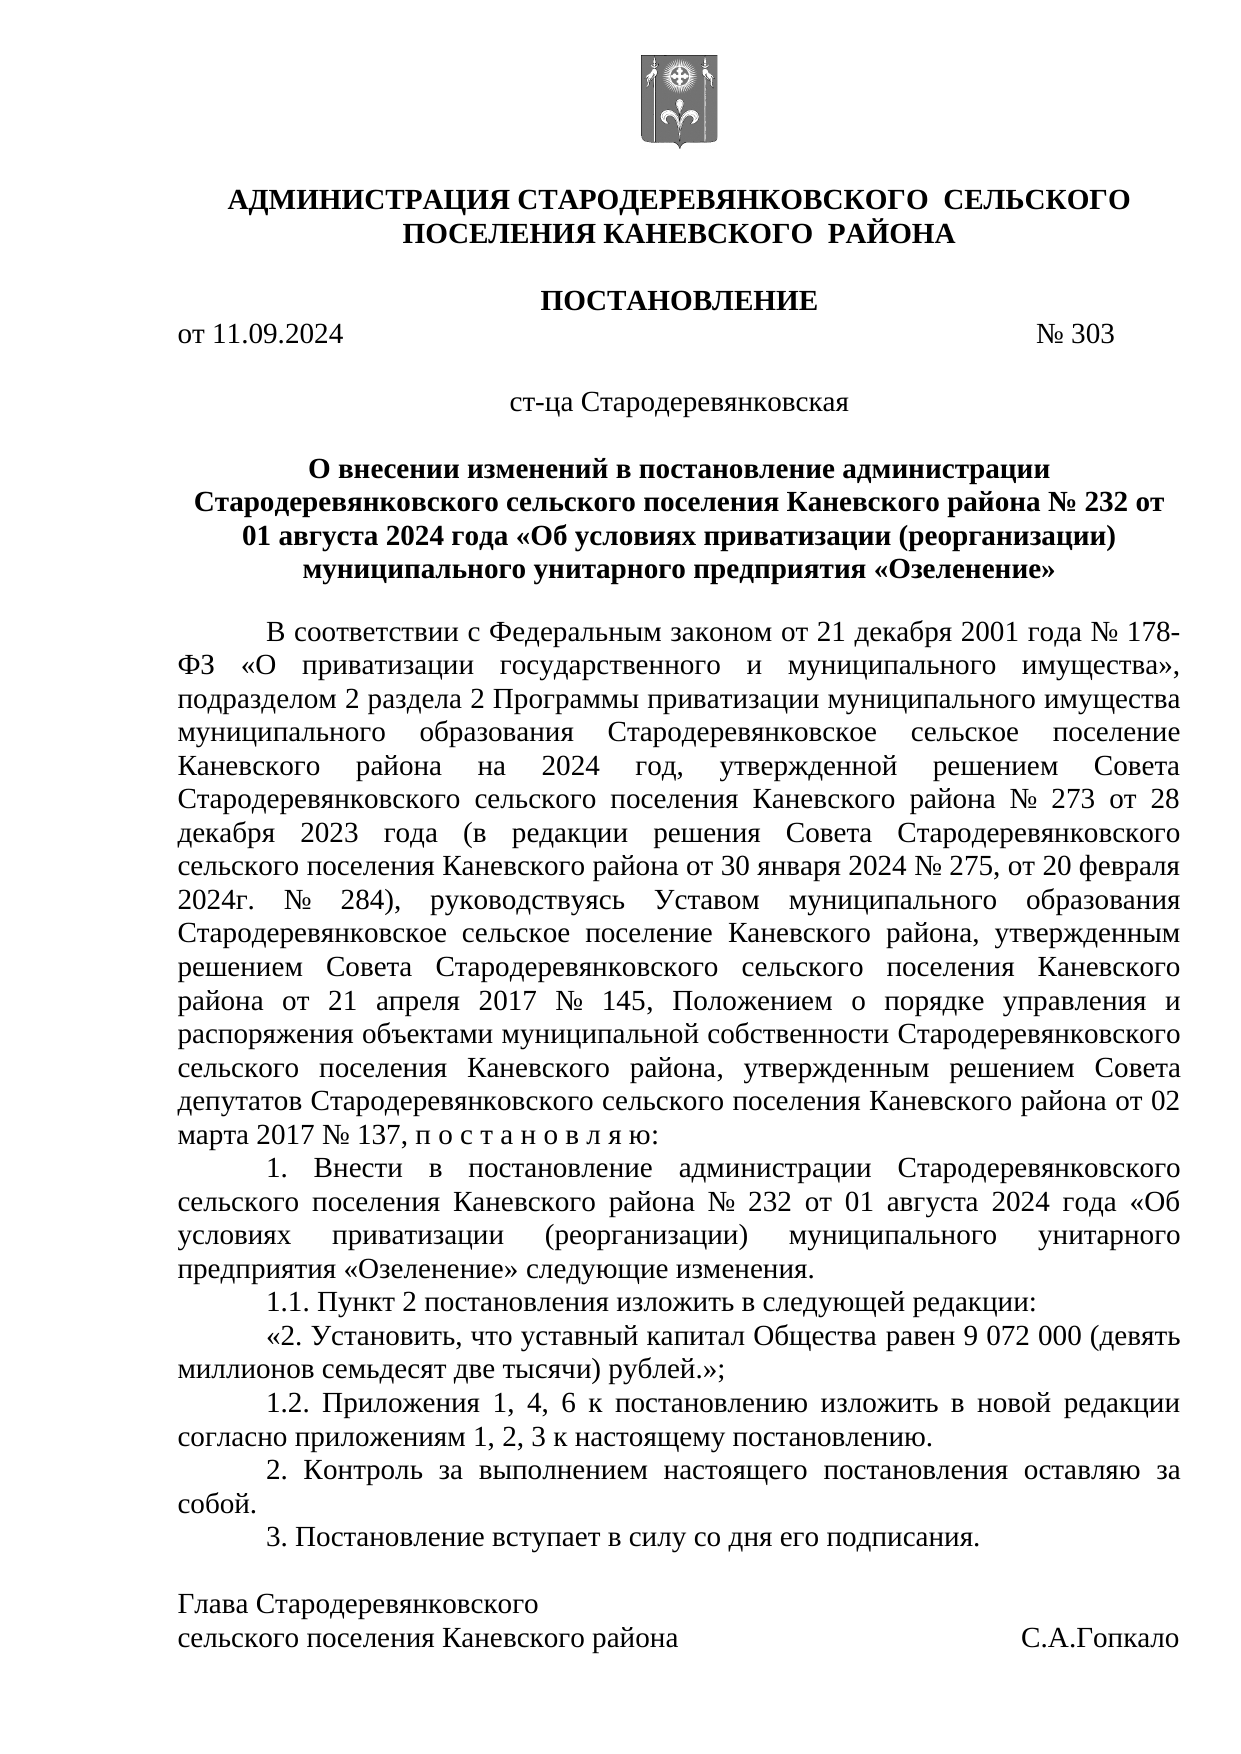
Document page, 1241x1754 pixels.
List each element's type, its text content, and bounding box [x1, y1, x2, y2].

text О внесении изменений в постановление администрации Стародеревянковского сельского поселения Каневского района № 232 от 01 августа 2024 года «Об условиях приватизации (реорганизации) муниципального унитарного предприятия «Озеленение» [177, 451, 1181, 585]
text 1. Внести в постановление администрации Стародеревянковского сельского поселения Каневского района № 232 от 01 августа 2024 года «Об условиях приватизации (реорганизации) муниципального унитарного предприятия «Озеленение» следующие изменения. [177, 1150, 1181, 1284]
text В соответствии с Федеральным законом от 21 декабря 2001 года № 178-ФЗ «О приватизации государственного и муниципального имущества», подразделом 2 раздела 2 Программы приватизации муниципального имущества муниципального образования Стародеревянковское сельское поселение Каневского района на 2024 год, утвержденной решением Совета Стародеревянковского сельского поселения Каневского района № 273 от 28 декабря 2023 года (в редакции решения Совета Стародеревянковского сельского поселения Каневского района от 30 января 2024 № 275, от 20 февраля 2024г. № 284), руководствуясь Уставом муниципального образования Стародеревянковское сельское поселение Каневского района, утвержденным решением Совета Стародеревянковского сельского поселения Каневского района от 21 апреля 2017 № 145, Положением о порядке управления и распоряжения объектами муниципальной собственности Стародеревянковского сельского поселения Каневского района, утвержденным решением Совета депутатов Стародеревянковского сельского поселения Каневского района от 02 марта 2017 № 137, п о с т а н о в л я ю: [177, 614, 1181, 1150]
text администрациЯ СТАРОДЕРЕВЯНКОВСКОГО сельского поселения КАНЕВСКОГО РАЙОНА [177, 182, 1181, 249]
text 2. Контроль за выполнением настоящего постановления оставляю за собой. [177, 1452, 1181, 1519]
picture [641, 55, 718, 149]
text ПОСТАНОВЛЕНИЕ [177, 283, 1181, 317]
text 3. Постановление вступает в силу со дня его подписания. [177, 1519, 1181, 1553]
text сельского поселения Каневского района С.А.Гопкало [177, 1620, 1181, 1653]
text 1.2. Приложения 1, 4, 6 к постановлению изложить в новой редакции согласно приложениям 1, 2, 3 к настоящему постановлению. [177, 1385, 1181, 1452]
text 1.1. Пункт 2 постановления изложить в следующей редакции: [177, 1284, 1181, 1318]
text от 11.09.2024 № 303 [177, 317, 1181, 350]
text «2. Установить, что уставный капитал Общества равен 9 072 000 (девять миллионов семьдесят две тысячи) рублей.»; [177, 1318, 1181, 1385]
text ст-ца Стародеревянковская [177, 384, 1181, 417]
text Глава Стародеревянковского [177, 1586, 1181, 1620]
